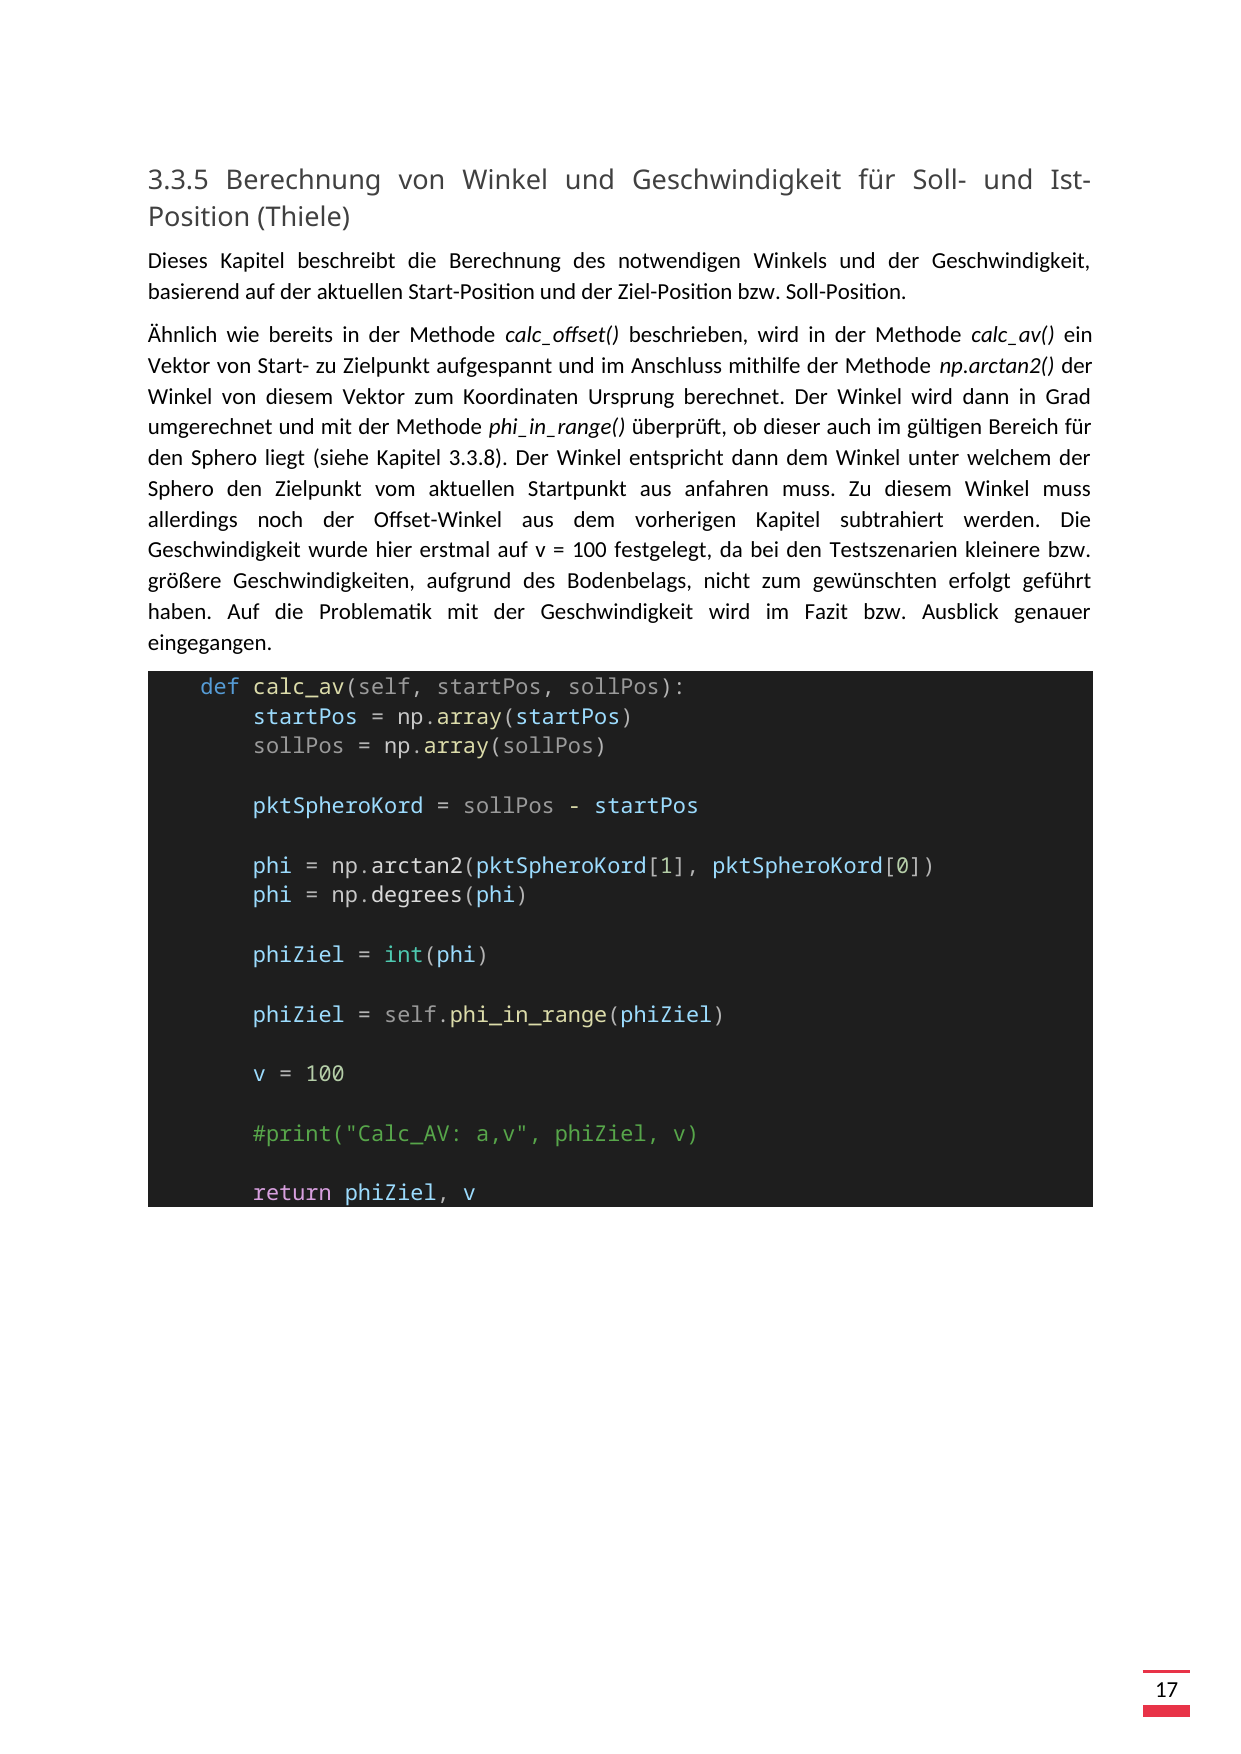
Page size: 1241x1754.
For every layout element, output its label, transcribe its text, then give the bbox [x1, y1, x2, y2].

text pktSpheroKord = sollPos - startPos [148, 790, 1093, 820]
text #print("Calc_AV: a,v", phiZiel, v) [148, 1118, 1093, 1147]
text return phiZiel, v [148, 1177, 1093, 1207]
text startPos = np.array(startPos) [148, 701, 1093, 730]
text v = 100 [148, 1058, 1093, 1088]
text phiZiel = int(phi) [148, 939, 1093, 969]
subtitle 3.3.5 Berechnung von Winkel und Geschwindigkeit für Soll- und Ist-Position (Thiele) [148, 160, 1093, 234]
text phi = np.arctan2(pktSpheroKord[1], pktSpheroKord[0]) [148, 849, 1093, 879]
text def calc_av(self, startPos, sollPos): [148, 671, 1093, 701]
text phi = np.degrees(phi) [148, 879, 1093, 909]
text sollPos = np.array(sollPos) [148, 730, 1093, 760]
text phiZiel = self.phi_in_range(phiZiel) [148, 998, 1093, 1028]
text Dieses Kapitel beschreibt die Berechnung des notwendigen Winkels und der Geschwindigkeit, basierend auf der aktuellen Start-Position und der Ziel-Position bzw. Soll-Position. [148, 246, 1093, 305]
text Ähnlich wie bereits in der Methode calc_offset() beschrieben, wird in der Methode calc_av() ein Vektor von Start- zu Zielpunkt aufgespannt und im Anschluss mithilfe der Methode np.arctan2() der Winkel von diesem Vektor zum Koordinaten Ursprung berechnet. Der Winkel wird dann in Grad umgerechnet und mit der Methode phi_in_range() überprüft, ob dieser auch im gültigen Bereich für den Sphero liegt (siehe Kapitel 3.3.8). Der Winkel entspricht dann dem Winkel unter welchem der Sphero den Zielpunkt vom aktuellen Startpunkt aus anfahren muss. Zu diesem Winkel muss allerdings noch der Offset-Winkel aus dem vorherigen Kapitel subtrahiert werden. Die Geschwindigkeit wurde hier erstmal auf v = 100 festgelegt, da bei den Testszenarien kleinere bzw. größere Geschwindigkeiten, aufgrund des Bodenbelags, nicht zum gewünschten erfolgt geführt haben. Auf die Problematik mit der Geschwindigkeit wird im Fazit bzw. Ausblick genauer eingegangen. [148, 320, 1093, 656]
